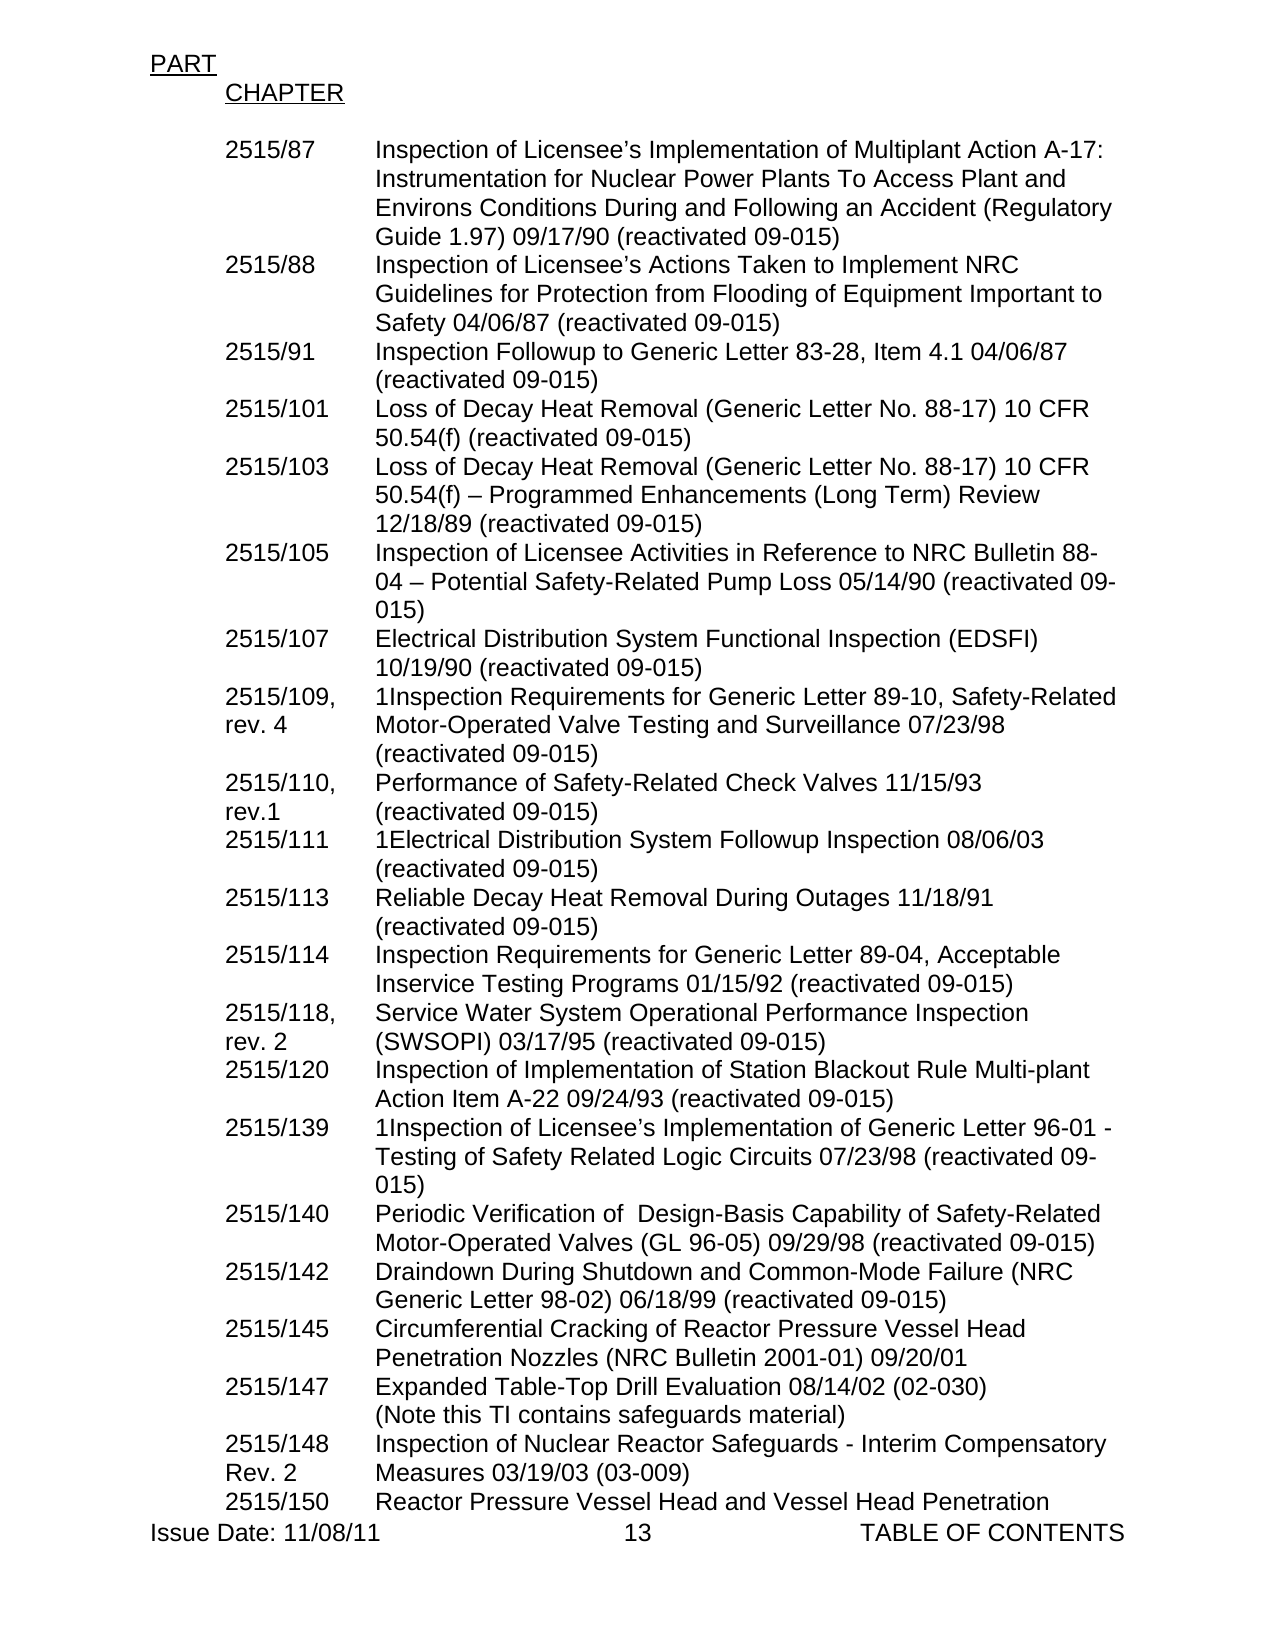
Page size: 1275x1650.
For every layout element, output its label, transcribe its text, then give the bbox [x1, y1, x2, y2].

text 2515/118, Service Water System Operational Performance Inspection [150, 998, 1125, 1027]
text rev. 2 (SWSOPI) 03/17/95 (reactivated 09-015) [150, 1027, 1125, 1055]
text 2515/107 Electrical Distribution System Functional Inspection (EDSFI) 10/19/90 (reactivated 09-015) [150, 624, 1125, 682]
text 2515/91 Inspection Followup to Generic Letter 83-28, Item 4.1 04/06/87 (reactivated 09-015) [150, 337, 1125, 394]
text 2515/145 Circumferential Cracking of Reactor Pressure Vessel Head Penetration Nozzles (NRC Bulletin 2001-01) 09/20/01 [150, 1314, 1125, 1372]
text 2515/87 Inspection of Licensee’s Implementation of Multiplant Action A-17: Instrumentation for Nuclear Power Plants To Access Plant and Environs Conditions During and Following an Accident (Regulatory Guide 1.97) 09/17/90 (reactivated 09-015) [150, 135, 1125, 250]
text (Note this TI contains safeguards material) [150, 1400, 1125, 1429]
text 2515/140 Periodic Verification of Design-Basis Capability of Safety-Related Motor-Operated Valves (GL 96-05) 09/29/98 (reactivated 09-015) [150, 1199, 1125, 1257]
text 2515/147 Expanded Table-Top Drill Evaluation 08/14/02 (02-030) [150, 1372, 1125, 1400]
text 2515/110, Performance of Safety-Related Check Valves 11/15/93 [150, 768, 1125, 797]
text 2515/88 Inspection of Licensee’s Actions Taken to Implement NRC Guidelines for Protection from Flooding of Equipment Important to Safety 04/06/87 (reactivated 09-015) [150, 250, 1125, 337]
text 2515/148 Inspection of Nuclear Reactor Safeguards - Interim Compensatory [150, 1429, 1125, 1458]
text Rev. 2 Measures 03/19/03 (03-009) [150, 1458, 1125, 1487]
text 2515/103 Loss of Decay Heat Removal (Generic Letter No. 88-17) 10 CFR 50.54(f) – Programmed Enhancements (Long Term) Review 12/18/89 (reactivated 09-015) [150, 452, 1125, 538]
text 2515/113 Reliable Decay Heat Removal During Outages 11/18/91 (reactivated 09-015) [150, 883, 1125, 940]
text rev. 4 Motor-Operated Valve Testing and Surveillance 07/23/98 (reactivated 09-015) [150, 710, 1125, 768]
text 2515/120 Inspection of Implementation of Station Blackout Rule Multi-plant Action Item A-22 09/24/93 (reactivated 09-015) [150, 1055, 1125, 1113]
text 2515/139 Inspection of Licensee’s Implementation of Generic Letter 96-01 - Testing of Safety Related Logic Circuits 07/23/98 (reactivated 09-015) [150, 1113, 1125, 1199]
text 2515/105 Inspection of Licensee Activities in Reference to NRC Bulletin 88-04 – Potential Safety-Related Pump Loss 05/14/90 (reactivated 09-015) [150, 538, 1125, 624]
text rev.1 (reactivated 09-015) [150, 797, 1125, 825]
text 2515/142 Draindown During Shutdown and Common-Mode Failure (NRC Generic Letter 98-02) 06/18/99 (reactivated 09-015) [150, 1257, 1125, 1314]
text 2515/111 Electrical Distribution System Followup Inspection 08/06/03 (reactivated 09-015) [150, 825, 1125, 883]
text 2515/101 Loss of Decay Heat Removal (Generic Letter No. 88-17) 10 CFR 50.54(f) (reactivated 09-015) [150, 394, 1125, 452]
text 2515/150 Reactor Pressure Vessel Head and Vessel Head Penetration [150, 1487, 1125, 1515]
text 2515/109, Inspection Requirements for Generic Letter 89-10, Safety-Related [150, 682, 1125, 710]
text 2515/114 Inspection Requirements for Generic Letter 89-04, Acceptable Inservice Testing Programs 01/15/92 (reactivated 09-015) [150, 940, 1125, 998]
